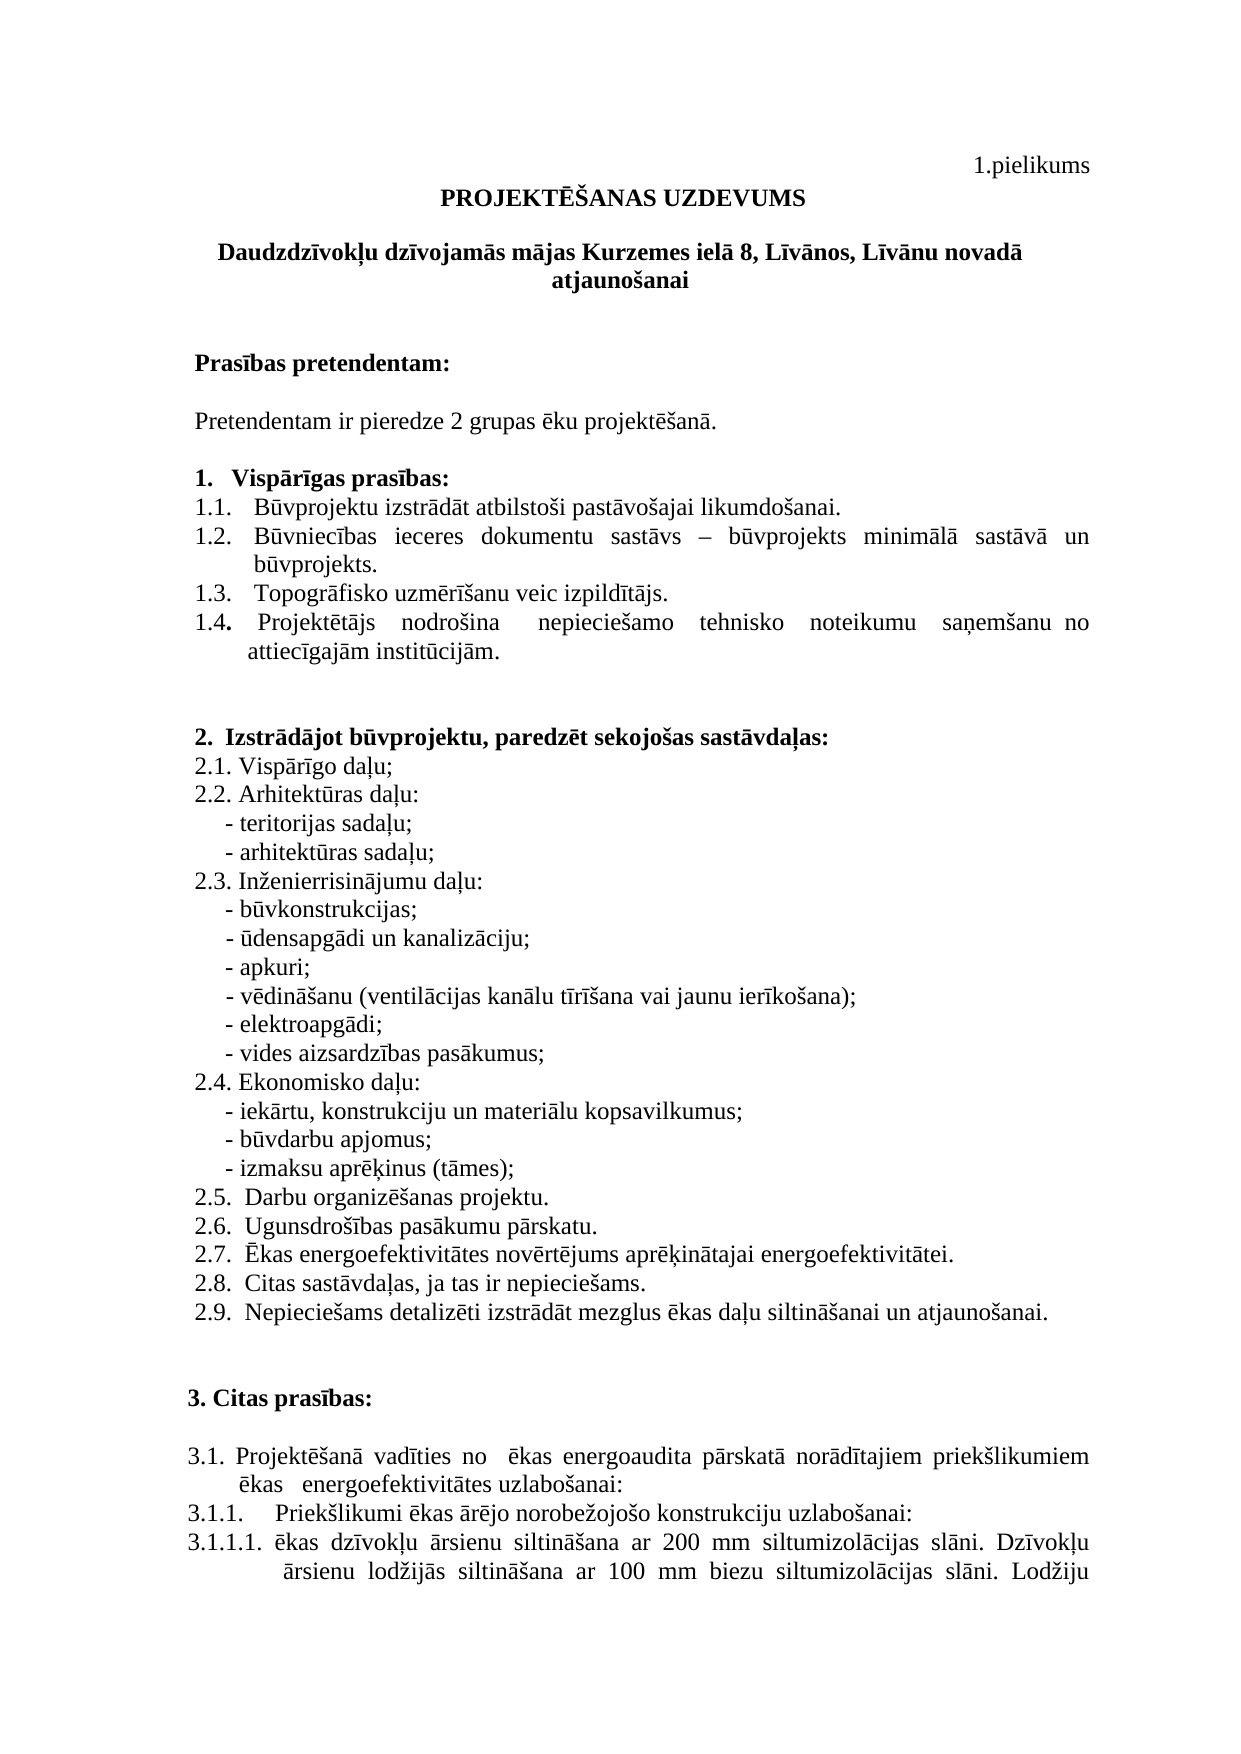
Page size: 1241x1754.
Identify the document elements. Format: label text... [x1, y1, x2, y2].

text 3.1.1. Priekšlikumi ēkas ārējo norobežojošo konstrukciju uzlabošanai: [187, 1498, 1090, 1527]
text 2.3. Inženierrisinājumu daļu: [194, 866, 1090, 894]
list Būvniecības ieceres dokumentu sastāvs – būvprojekts minimālā sastāvā un būvprojekts. [194, 521, 1090, 578]
text 3. Citas prasības: [187, 1383, 1090, 1412]
text - apkuri; [194, 952, 1090, 981]
text PROJEKTĒŠANAS UZDEVUMS [150, 183, 1090, 212]
text - būvkonstrukcijas; [194, 894, 1090, 923]
text 1.4. Projektētājs nodrošina nepieciešamo tehnisko noteikumu saņemšanu no attiecīgajām institūcijām. [194, 607, 1090, 664]
text 2.9. Nepieciešams detalizēti izstrādāt mezglus ēkas daļu siltināšanai un atjaunošanai. [194, 1297, 1090, 1326]
text - izmaksu aprēķinus (tāmes); [194, 1153, 1090, 1182]
text 2.5. Darbu organizēšanas projektu. [194, 1182, 1090, 1211]
text 2.7. Ēkas energoefektivitātes novērtējums aprēķinātajai energoefektivitātei. [194, 1239, 1090, 1268]
text - teritorijas sadaļu; [194, 808, 1090, 837]
text Daudzdzīvokļu dzīvojamās mājas Kurzemes ielā 8, Līvānos, Līvānu novadā [150, 237, 1090, 266]
text - arhitektūras sadaļu; [194, 837, 1090, 866]
list Topogrāfisko uzmērīšanu veic izpildītājs. [194, 578, 1090, 607]
list Būvprojektu izstrādāt atbilstoši pastāvošajai likumdošanai. [194, 492, 1090, 521]
text - būvdarbu apjomus; [194, 1124, 1090, 1153]
text - elektroapgādi; [194, 1009, 1090, 1038]
text - vides aizsardzības pasākumus; [194, 1038, 1090, 1067]
text - iekārtu, konstrukciju un materiālu kopsavilkumus; [194, 1096, 1090, 1124]
text 2.2. Arhitektūras daļu: [194, 779, 1090, 808]
text 2.6. Ugunsdrošības pasākumu pārskatu. [194, 1211, 1090, 1239]
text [187, 1527, 1090, 1584]
list Izstrādājot būvprojektu, paredzēt sekojošas sastāvdaļas: [194, 722, 1090, 751]
text 2.1. Vispārīgo daļu; [194, 751, 1090, 779]
text - vēdināšanu (ventilācijas kanālu tīrīšana vai jaunu ierīkošana); [194, 981, 1090, 1009]
text Prasības pretendentam: [194, 348, 1090, 377]
list Vispārīgas prasības: [194, 463, 1090, 492]
text Pretendentam ir pieredze 2 grupas ēku projektēšanā. [194, 406, 1090, 434]
text atjaunošanai [150, 266, 1090, 294]
text 2.4. Ekonomisko daļu: [194, 1067, 1090, 1096]
text 2.8. Citas sastāvdaļas, ja tas ir nepieciešams. [194, 1268, 1090, 1297]
text 1.pielikums [150, 150, 1090, 179]
text 3.1. Projektēšanā vadīties no ēkas energoaudita pārskatā norādītajiem priekšlikumiem ēkas energoefektivitātes uzlabošanai: [187, 1441, 1090, 1498]
text - ūdensapgādi un kanalizāciju; [194, 923, 1090, 952]
